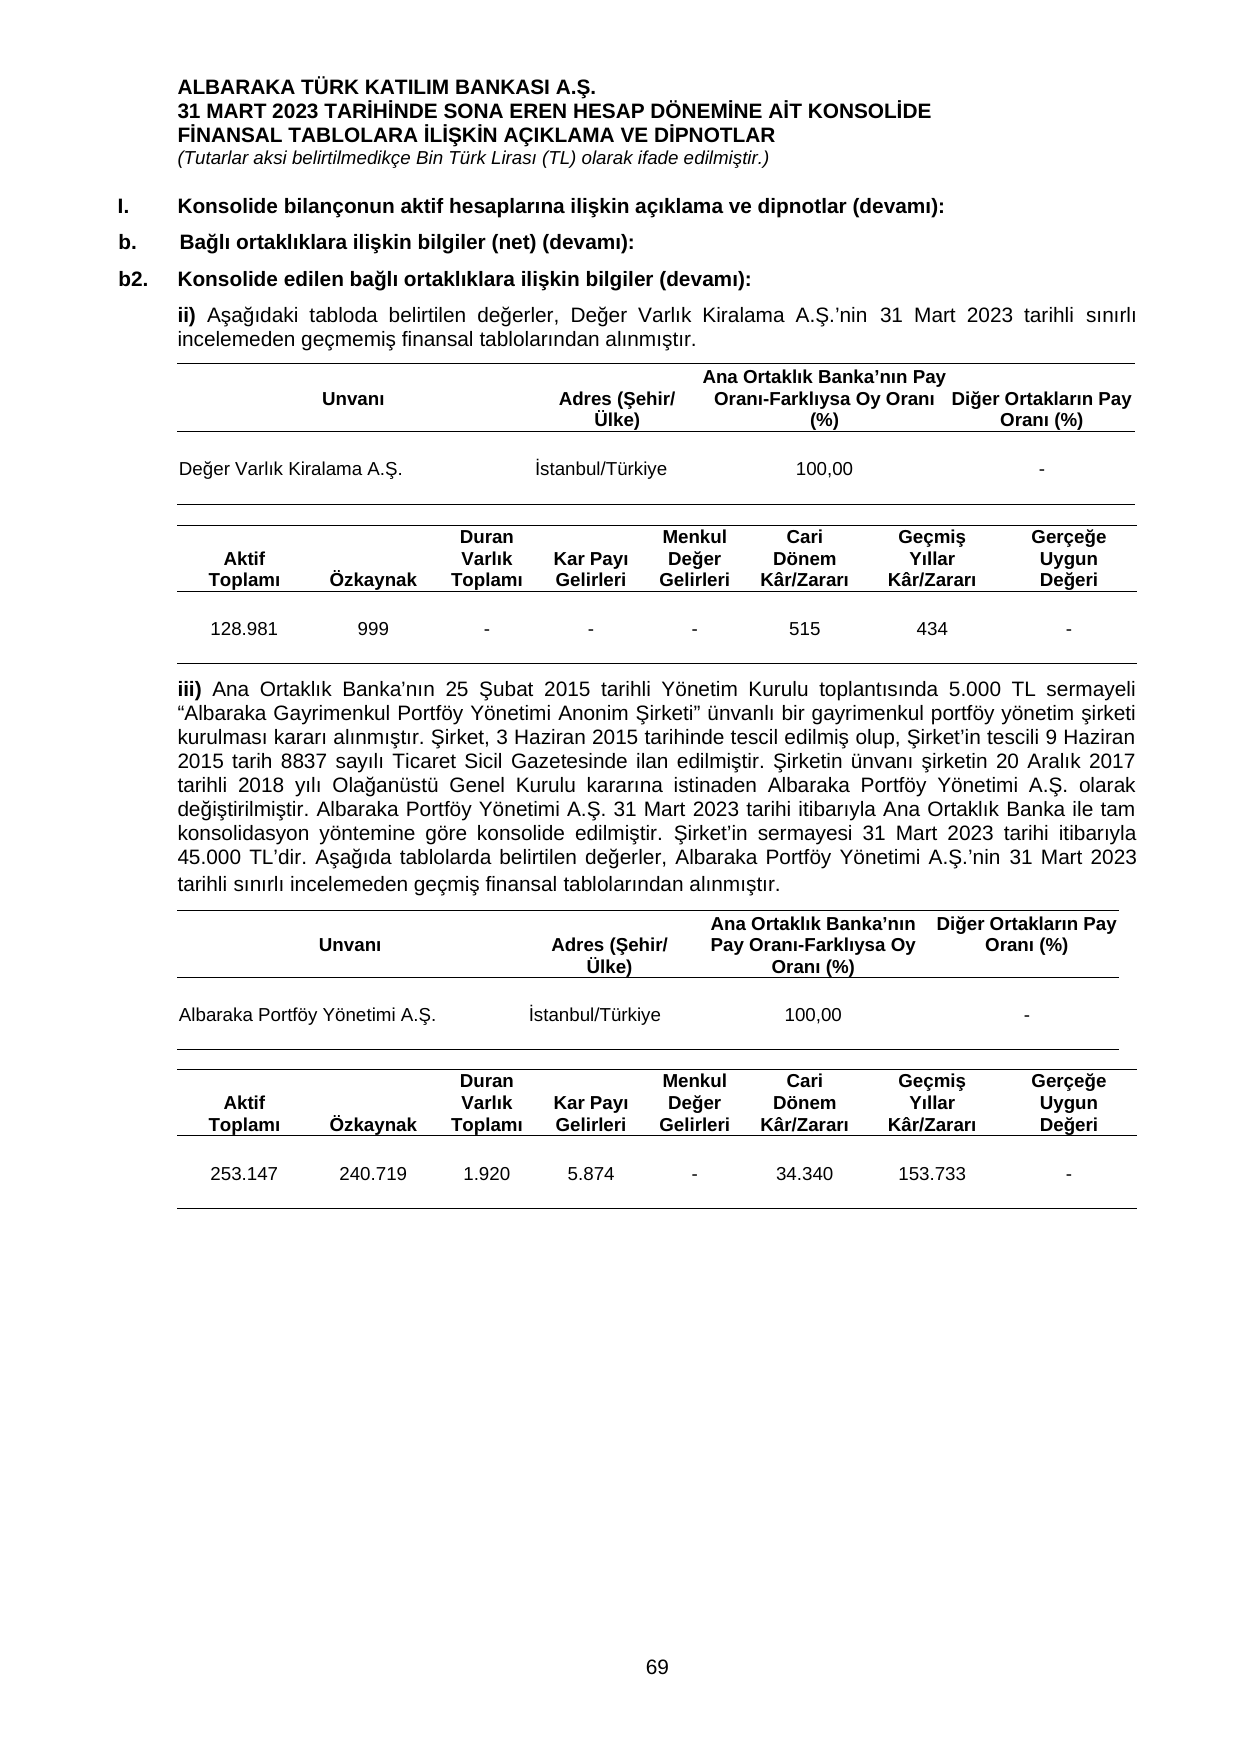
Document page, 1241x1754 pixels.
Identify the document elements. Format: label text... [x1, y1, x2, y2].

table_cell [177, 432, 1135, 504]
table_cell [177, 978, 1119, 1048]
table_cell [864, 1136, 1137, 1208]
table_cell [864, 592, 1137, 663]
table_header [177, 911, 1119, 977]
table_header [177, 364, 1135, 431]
text b. Bağlı ortaklıklara ilişkin bilgiler (net) (devamı): [118, 230, 1137, 254]
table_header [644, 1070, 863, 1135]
text I. Konsolide bilançonun aktif hesaplarına ilişkin açıklama ve dipnotlar (devamı): [117, 193, 1137, 217]
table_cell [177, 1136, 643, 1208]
text iii) Ana Ortaklık Banka’nın 25 Şubat 2015 tarihli Yönetim Kurulu toplantısında 5.000 TL sermayeli “Albaraka Gayrimenkul Portföy Yönetimi Anonim Şirketi” ünvanlı bir gayrimenkul portföy yönetim şirketi kurulması kararı alınmıştır. Şirket, 3 Haziran 2015 tarihinde tescil edilmiş olup, Şirket’in tescili 9 Haziran 2015 tarih 8837 sayılı Ticaret Sicil Gazetesinde ilan edilmiştir. Şirketin ünvanı şirketin 20 Aralık 2017 tarihli 2018 yılı Olağanüstü Genel Kurulu kararına istinaden Albaraka Portföy Yönetimi A.Ş. olarak değiştirilmiştir. Albaraka Portföy Yönetimi A.Ş. 31 Mart 2023 tarihi itibarıyla Ana Ortaklık Banka ile tam konsolidasyon yöntemine göre konsolide edilmiştir. Şirket’in sermayesi 31 Mart 2023 tarihi itibarıyla 45.000 TL’dir. Aşağıda tablolarda belirtilen değerler, Albaraka Portföy Yönetimi A.Ş.’nin 31 Mart 2023 tarihli sınırlı incelemeden geçmiş finansal tablolarından alınmıştır. [177, 677, 1137, 897]
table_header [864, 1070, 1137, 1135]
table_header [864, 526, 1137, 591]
text b2. Konsolide edilen bağlı ortaklıklara ilişkin bilgiler (devamı): [118, 266, 1137, 290]
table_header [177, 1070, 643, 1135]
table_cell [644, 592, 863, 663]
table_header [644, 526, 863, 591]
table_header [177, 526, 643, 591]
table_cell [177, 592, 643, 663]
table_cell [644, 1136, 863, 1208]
text ii) Aşağıdaki tabloda belirtilen değerler, Değer Varlık Kiralama A.Ş.’nin 31 Mart 2023 tarihli sınırlı incelemeden geçmemiş finansal tablolarından alınmıştır. [177, 303, 1137, 351]
